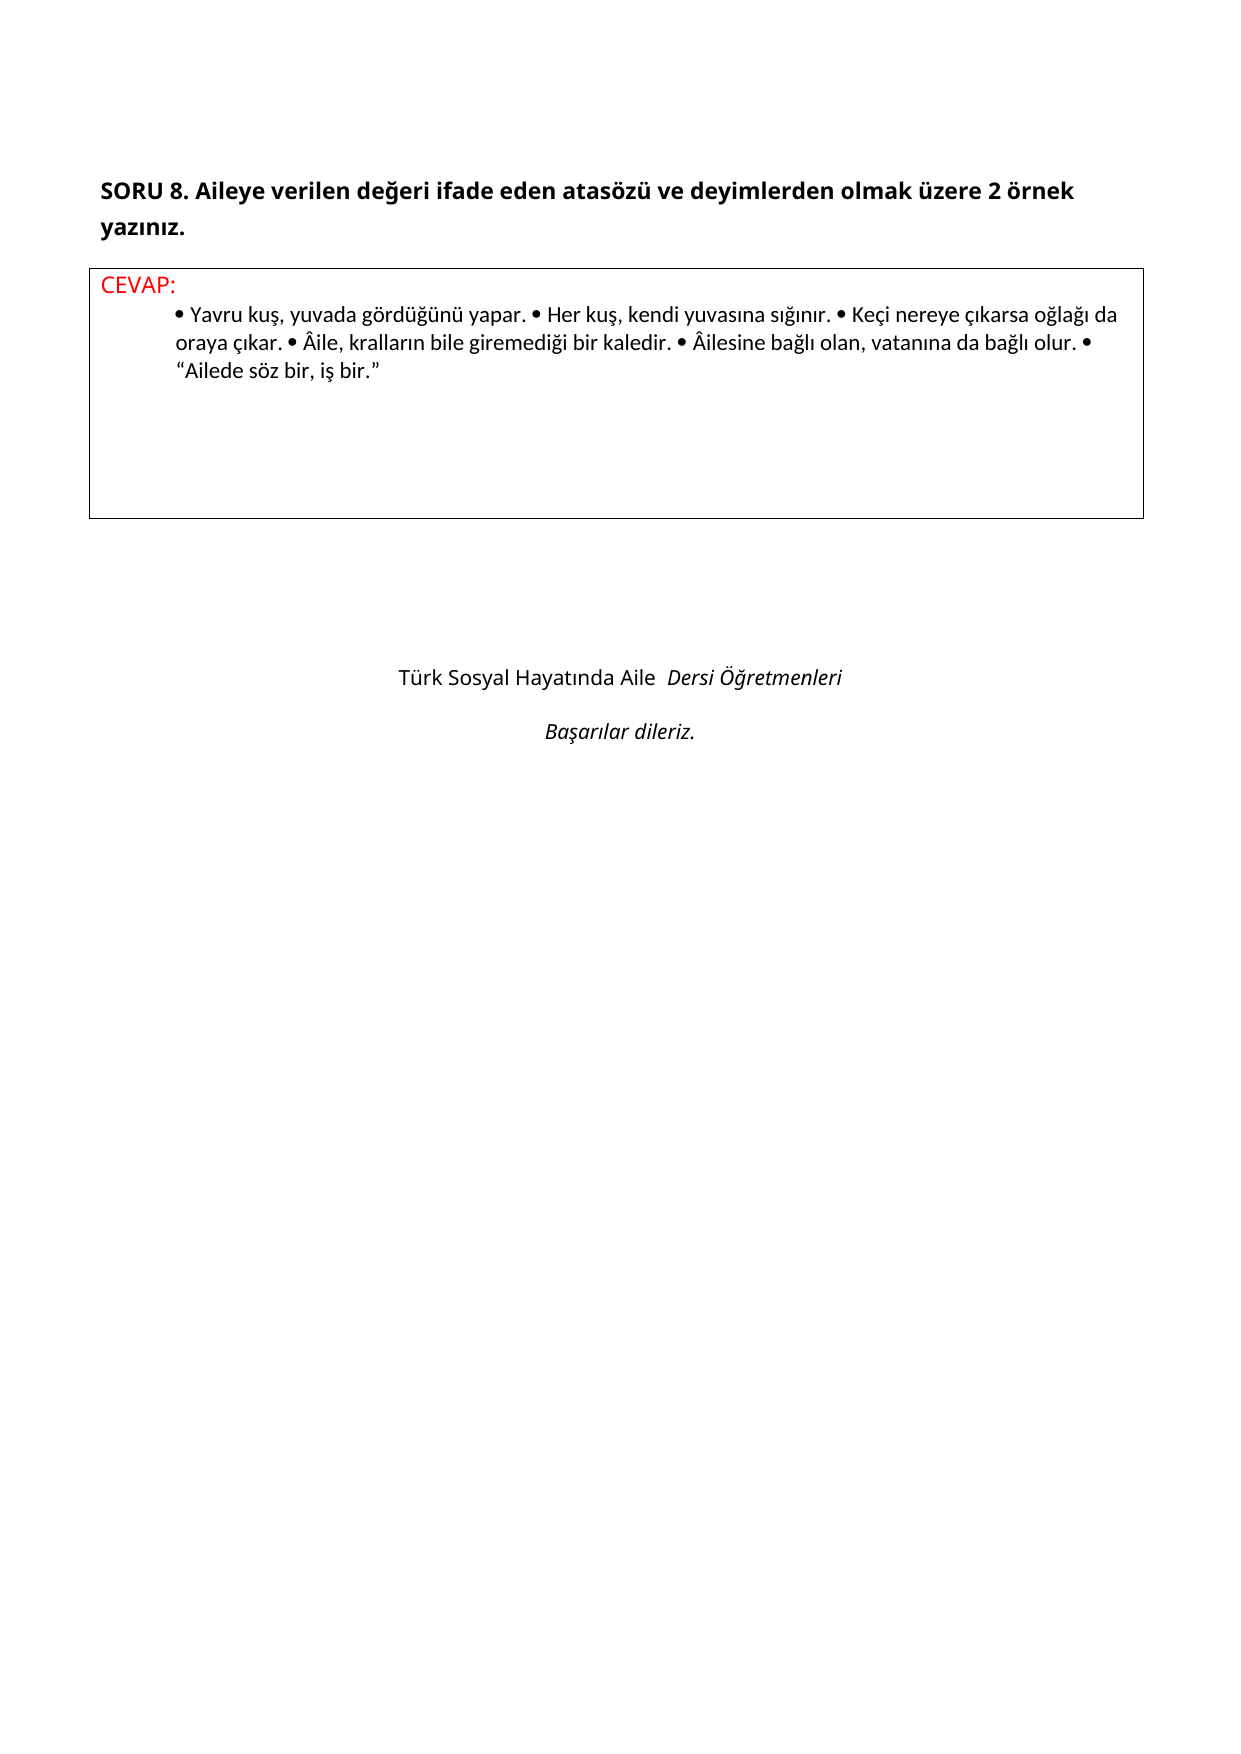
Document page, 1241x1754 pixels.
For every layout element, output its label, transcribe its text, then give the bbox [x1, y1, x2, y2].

text SORU 8. Aileye verilen değeri ifade eden atasözü ve deyimlerden olmak üzere 2 örnek yazınız. [100, 175, 1140, 242]
text Türk Sosyal Hayatında Aile Dersi Öğretmenleri [100, 663, 1140, 692]
text Başarılar dileriz. [100, 717, 1140, 745]
table_header CEVAP: Yavru kuş, yuvada gördüğünü yapar. Her kuş, kendi yuvasına sığınır. Keçi nereye çıkarsa oğlağı da oraya çıkar. Âile, kralların bile giremediği bir kaledir. Âilesine bağlı olan, vatanına da bağlı olur. “Ailede söz bir, iş bir.” [90, 269, 1143, 518]
